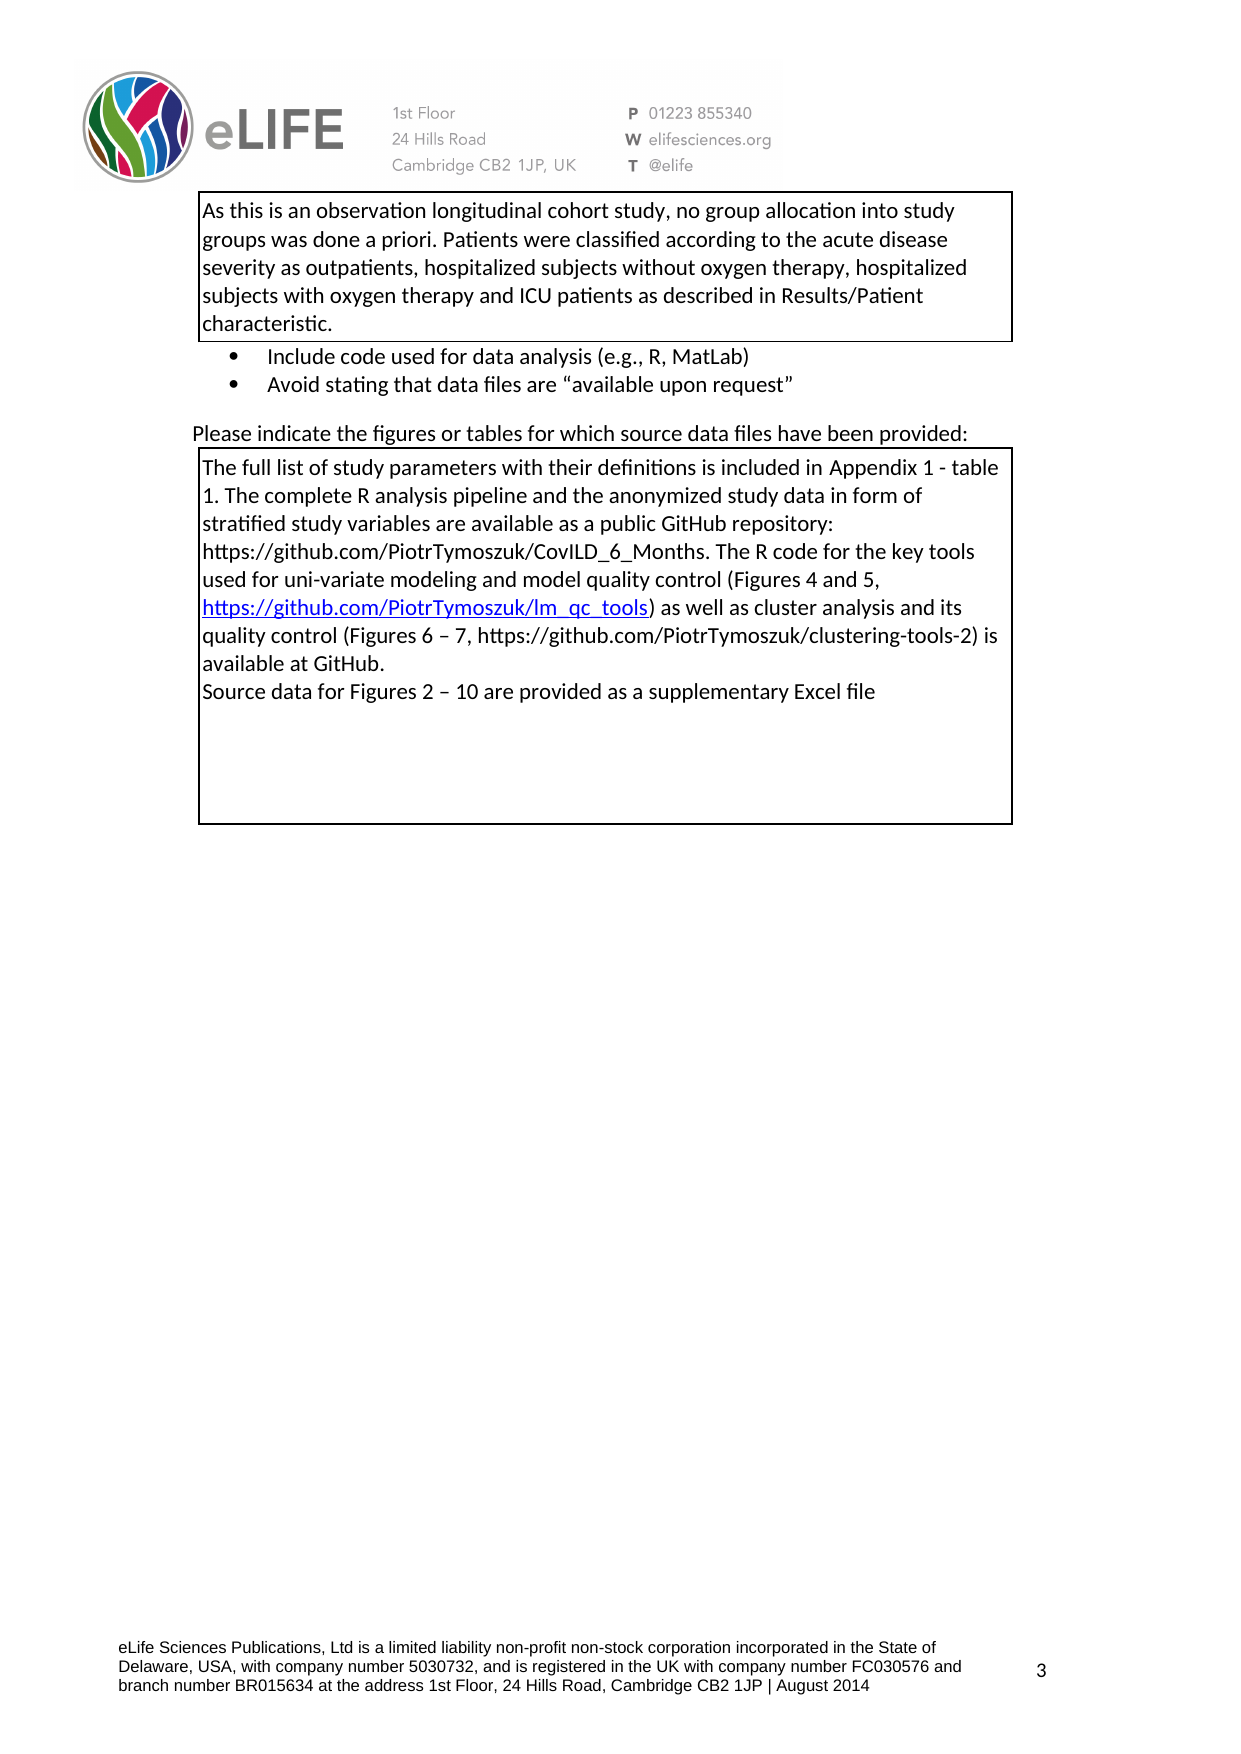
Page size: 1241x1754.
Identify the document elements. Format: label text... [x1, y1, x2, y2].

text The full list of study parameters with their definitions is included in Appendix 1 - table 1. The complete R analysis pipeline and the anonymized study data in form of stratified study variables are available as a public GitHub repository: https://github.com/PiotrTymoszuk/CovILD_6_Months. The R code for the key tools used for uni-variate modeling and model quality control (Figures 4 and 5, https://github.com/PiotrTymoszuk/lm_qc_tools) as well as cluster analysis and its quality control (Figures 6 – 7, https://github.com/PiotrTymoszuk/clustering-tools-2) is available at GitHub. [200, 451, 1011, 677]
text As this is an observation longitudinal cohort study, no group allocation into study groups was done a priori. Patients were classified according to the acute disease severity as outpatients, hospitalized subjects without oxygen therapy, hospitalized subjects with oxygen therapy and ICU patients as described in Results/Patient characteristic. [200, 194, 1011, 339]
picture [73, 59, 784, 191]
text Source data for Figures 2 – 10 are provided as a supplementary Excel file [200, 677, 1011, 707]
text Please indicate the figures or tables for which source data files have been provided: [192, 419, 1053, 447]
list Include code used for data analysis (e.g., R, MatLab) [229, 191, 1053, 371]
list Avoid stating that data files are “available upon request” [229, 371, 1053, 398]
